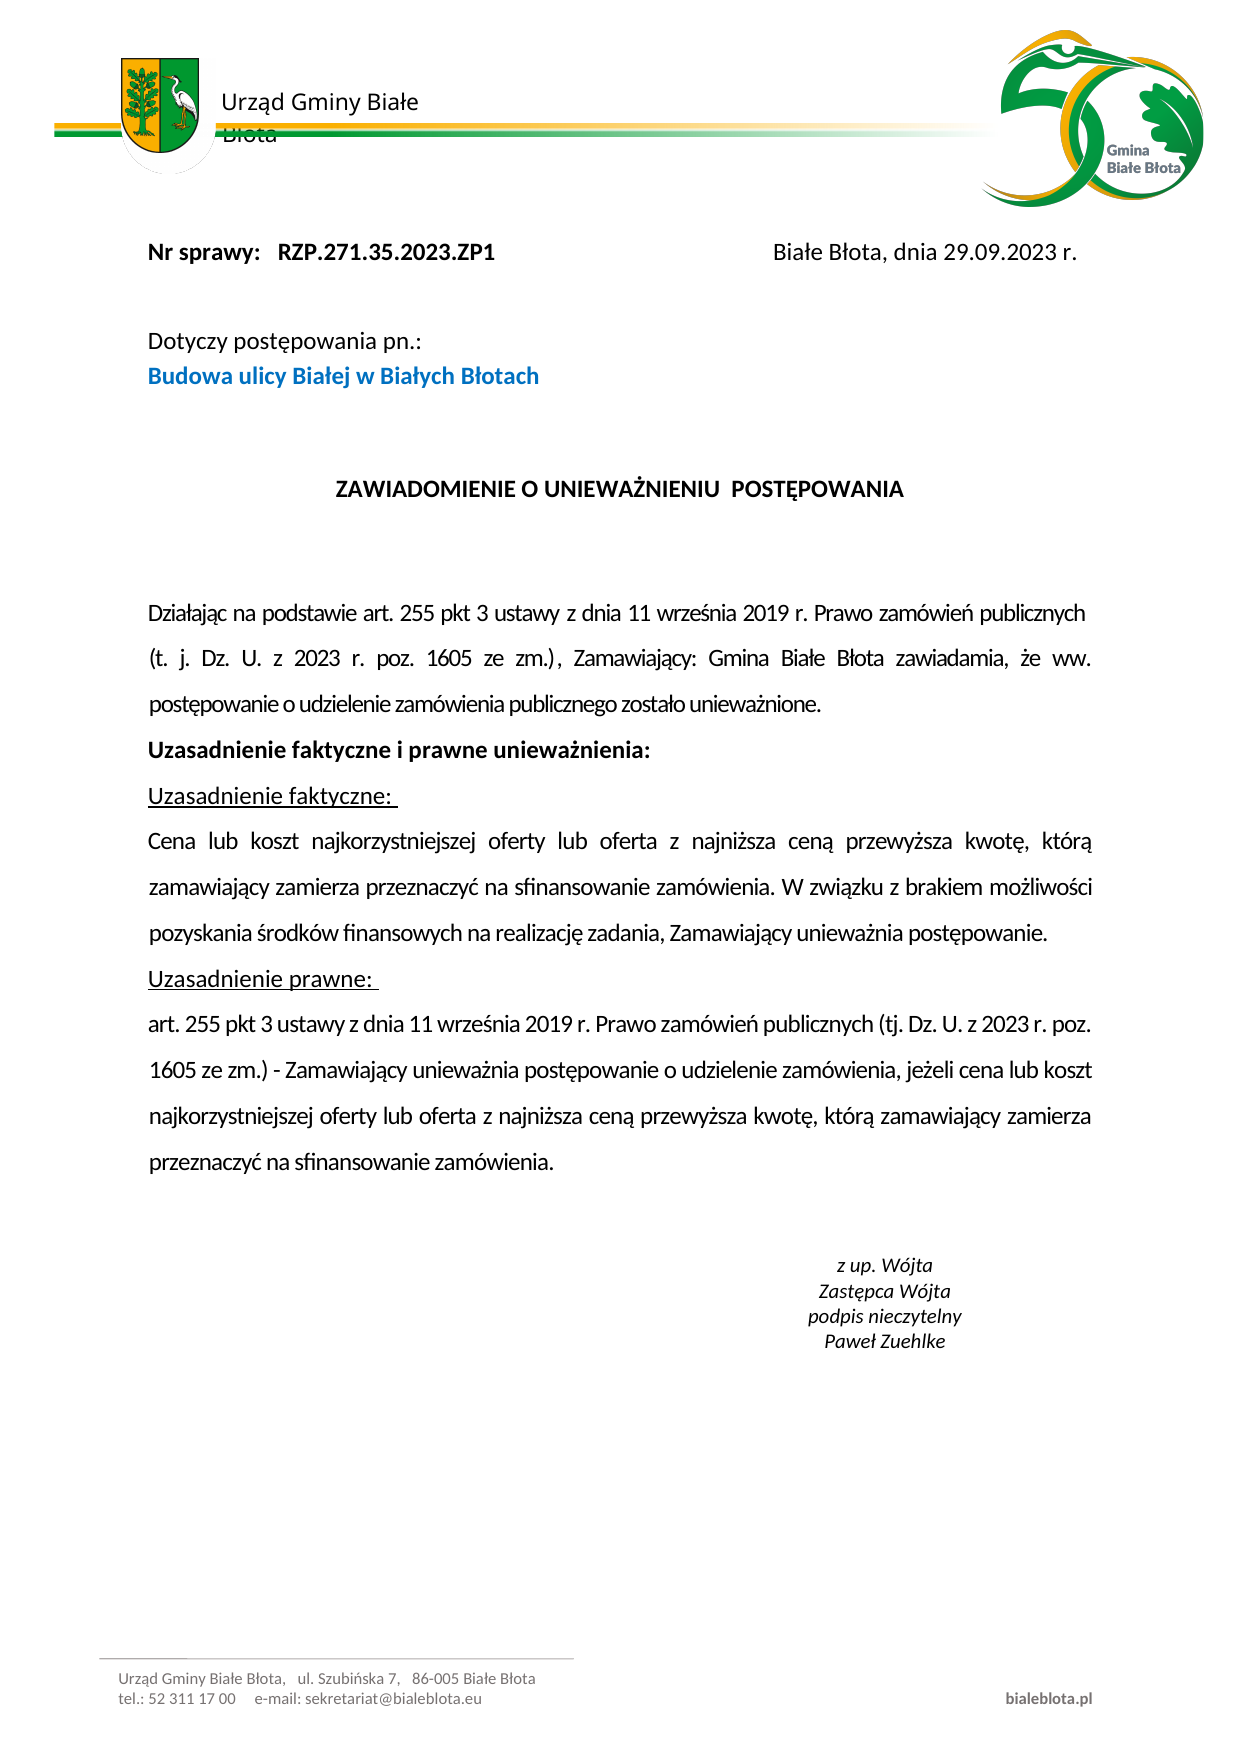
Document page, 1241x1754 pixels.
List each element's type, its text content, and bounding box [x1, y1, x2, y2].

text Zastępca Wójta [679, 1278, 1093, 1303]
text Cena lub koszt najkorzystniejszej oferty lub oferta z najniższa ceną przewyższa kwotę, którą zamawiający zamierza przeznaczyć na sfinansowanie zamówienia. W związku z brakiem możliwości pozyskania środków finansowych na realizację zadania, Zamawiający unieważnia postępowanie. [148, 826, 1093, 947]
text Uzasadnienie prawne: [148, 963, 1093, 993]
picture [54, 58, 199, 153]
text Paweł Zuehlke [679, 1329, 1093, 1354]
text art. 255 pkt 3 ustawy z dnia 11 września 2019 r. Prawo zamówień publicznych (tj. Dz. U. z 2023 r. poz. 1605 ze zm.) - Zamawiający unieważnia postępowanie o udzielenie zamówienia, jeżeli cena lub koszt najkorzystniejszej oferty lub oferta z najniższa ceną przewyższa kwotę, którą zamawiający zamierza przeznaczyć na sfinansowanie zamówienia. [148, 1008, 1093, 1176]
text Uzasadnienie faktyczne i prawne unieważnienia: [148, 734, 1093, 764]
text Działając na podstawie art. 255 pkt 3 ustawy z dnia 11 września 2019 r. Prawo zamówień publicznych (t. j. Dz. U. z 2023 r. poz. 1605 ze zm.), Zamawiający: Gmina Białe Błota zawiadamia, że ww. postępowanie o udzielenie zamówienia publicznego zostało unieważnione. [148, 597, 1093, 719]
text Nr sprawy: RZP.271.35.2023.ZP1 Białe Błota, dnia 29.09.2023 r. [148, 236, 1093, 267]
text z up. Wójta [679, 1252, 1093, 1278]
text Uzasadnienie faktyczne: [148, 780, 1093, 810]
text ZAWIADOMIENIE O UNIEWAŻNIENIU POSTĘPOWANIA [148, 473, 1093, 503]
text podpis nieczytelny [679, 1303, 1093, 1329]
text Budowa ulicy Białej w Białych Błotach [148, 360, 1093, 391]
text Dotyczy postępowania pn.: [148, 325, 1093, 356]
picture [216, 30, 1204, 207]
